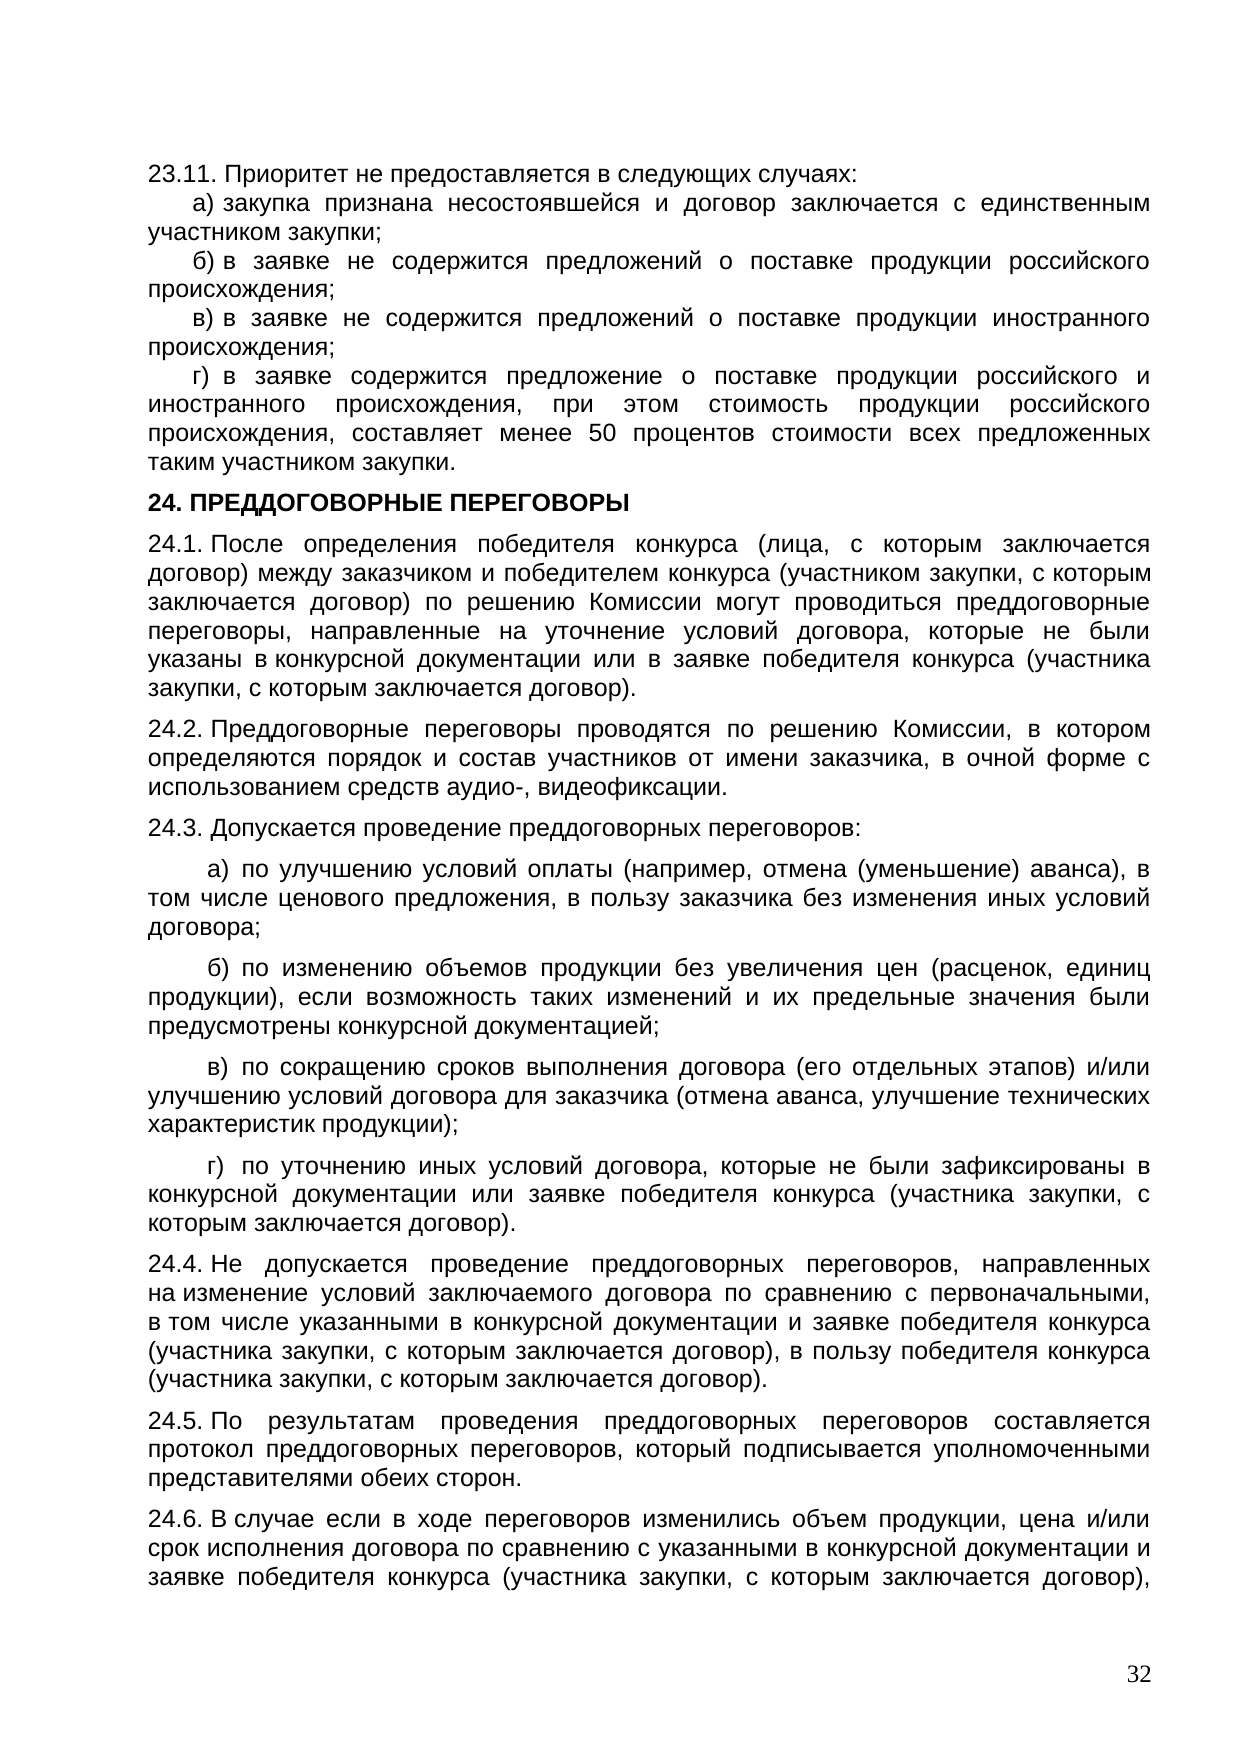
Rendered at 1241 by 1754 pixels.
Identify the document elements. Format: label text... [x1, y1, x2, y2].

subtitle Приоритет не предоставляется в следующих случаях: [148, 159, 1152, 188]
subtitle в заявке не содержится предложений о поставке продукции иностранного происхождения; [148, 303, 1152, 361]
subtitle После определения победителя конкурса (лица, с которым заключается договор) между заказчиком и победителем конкурса (участником закупки, с которым заключается договор) по решению Комиссии могут проводиться преддоговорные переговоры, направленные на уточнение условий договора, которые не были указаны в конкурсной документации или в заявке победителя конкурса (участника закупки, с которым заключается договор). [148, 529, 1152, 702]
subtitle закупка признана несостоявшейся и договор заключается с единственным участником закупки; [148, 188, 1152, 246]
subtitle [148, 1504, 1152, 1591]
subtitle по сокращению сроков выполнения договора (его отдельных этапов) и/или улучшению условий договора для заказчика (отмена аванса, улучшение технических характеристик продукции); [148, 1052, 1152, 1138]
subtitle по улучшению условий оплаты (например, отмена (уменьшение) аванса), в том числе ценового предложения, в пользу заказчика без изменения иных условий договора; [148, 854, 1152, 941]
subtitle Преддоговорные переговоры проводятся по решению Комиссии, в котором определяются порядок и состав участников от имени заказчика, в очной форме с использованием средств аудио-, видеофиксации. [148, 714, 1152, 801]
subtitle по изменению объемов продукции без увеличения цен (расценок, единиц продукции), если возможность таких изменений и их предельные значения были предусмотрены конкурсной документацией; [148, 953, 1152, 1039]
subtitle в заявке не содержится предложений о поставке продукции российского происхождения; [148, 246, 1152, 303]
subtitle Допускается проведение преддоговорных переговоров: [148, 813, 1152, 842]
subtitle Преддоговорные переговоры [148, 488, 1152, 517]
subtitle Не допускается проведение преддоговорных переговоров, направленных на изменение условий заключаемого договора по сравнению с первоначальными, в том числе указанными в конкурсной документации и заявке победителя конкурса (участника закупки, с которым заключается договор), в пользу победителя конкурса (участника закупки, с которым заключается договор). [148, 1249, 1152, 1393]
subtitle по уточнению иных условий договора, которые не были зафиксированы в конкурсной документации или заявке победителя конкурса (участника закупки, с которым заключается договор). [148, 1151, 1152, 1237]
subtitle в заявке содержится предложение о поставке продукции российского и иностранного происхождения, при этом стоимость продукции российского происхождения, составляет менее 50 процентов стоимости всех предложенных таким участником закупки. [148, 361, 1152, 476]
subtitle По результатам проведения преддоговорных переговоров составляется протокол преддоговорных переговоров, который подписывается уполномоченными представителями обеих сторон. [148, 1406, 1152, 1492]
